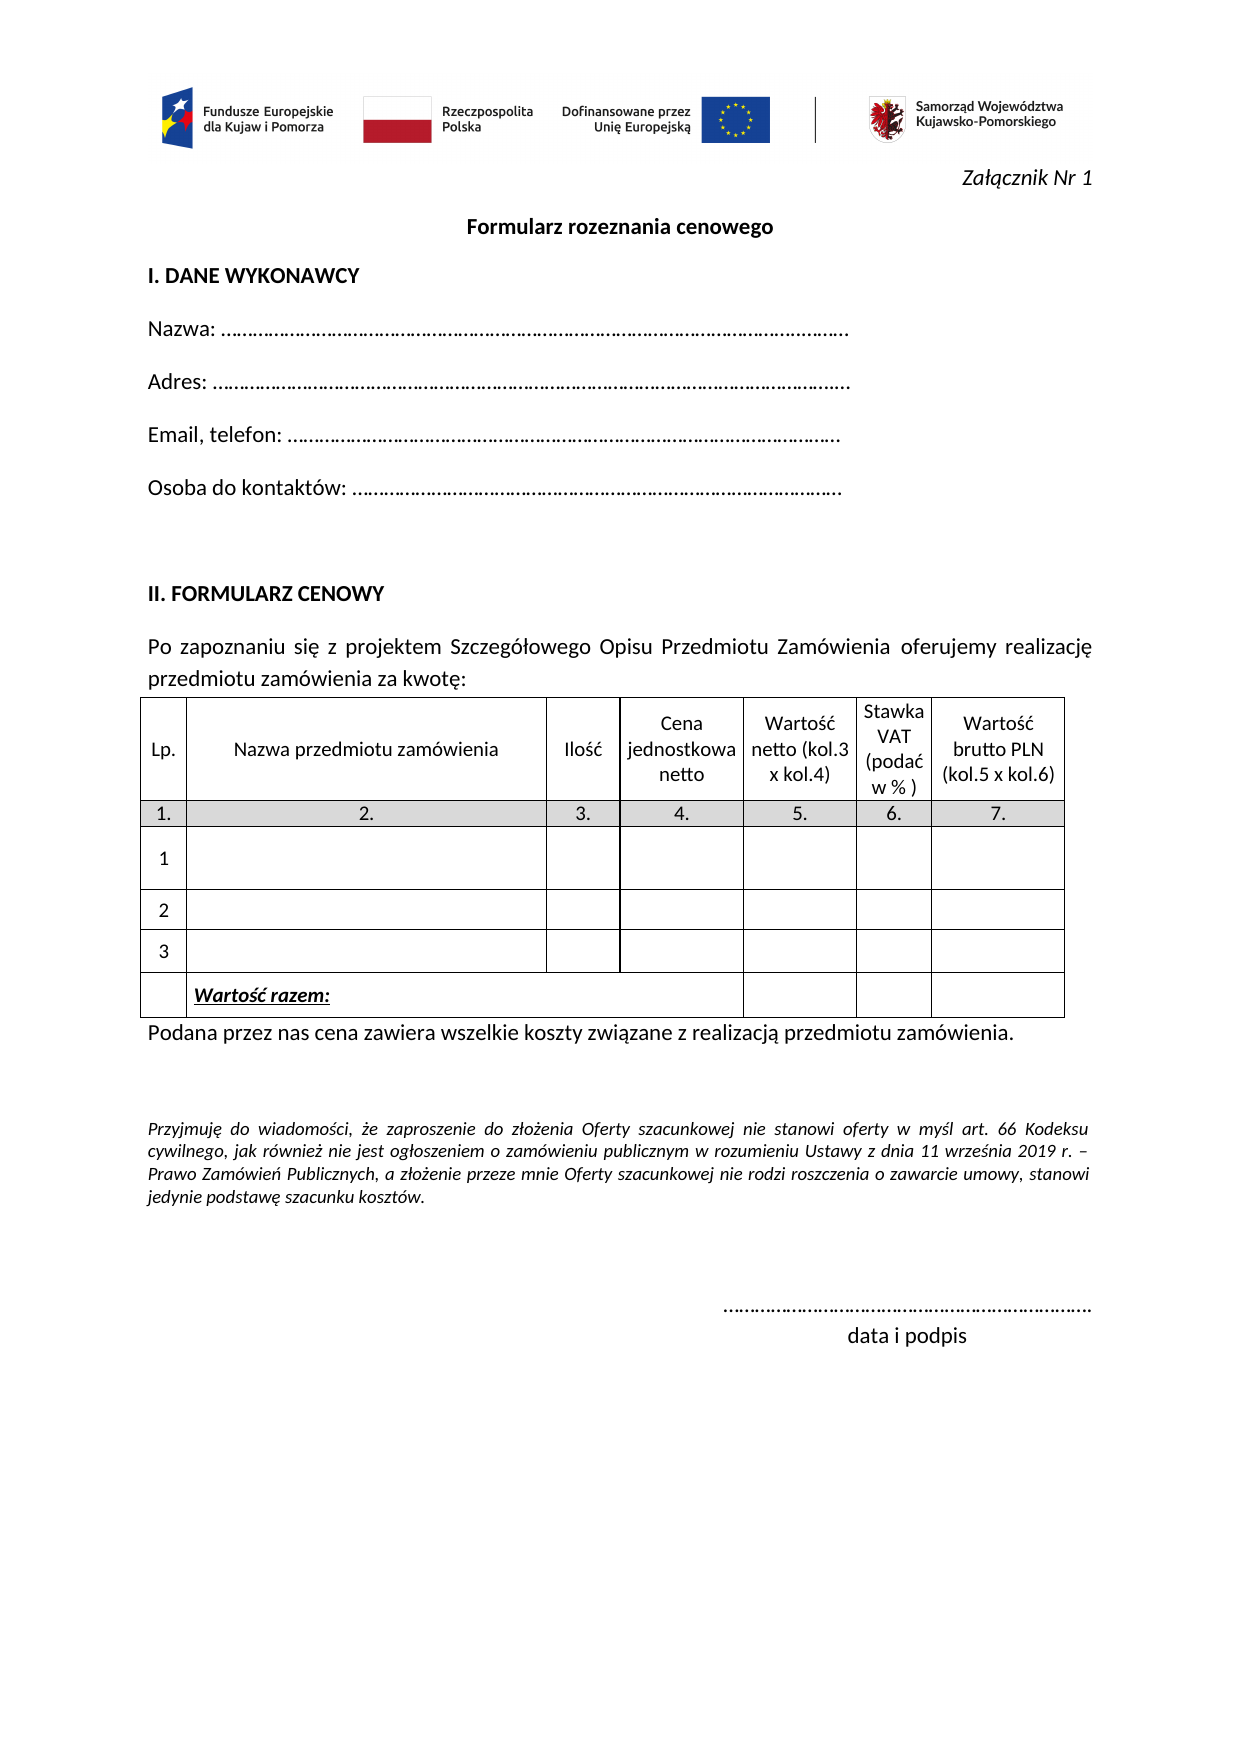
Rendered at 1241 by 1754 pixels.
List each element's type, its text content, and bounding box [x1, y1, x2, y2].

text Po zapoznaniu się z projektem Szczegółowego Opisu Przedmiotu Zamówienia oferujemy realizację przedmiotu zamówienia za kwotę: [148, 632, 1093, 693]
text ……………………………………………………………. [620, 1291, 1093, 1319]
table_cell [857, 890, 931, 929]
table_cell [932, 827, 1064, 889]
table_header Wartość brutto PLN (kol.5 x kol.6) [932, 698, 1064, 799]
table_cell 2. [187, 801, 546, 826]
table_cell [744, 890, 856, 929]
text Nazwa: ………………………………………………………………………………………………..……… [148, 314, 1093, 342]
table_cell [932, 973, 1064, 1017]
picture [147, 73, 1093, 164]
table_cell [187, 930, 546, 972]
text Adres: ……………………………………………………………………………………………………….… [148, 367, 1093, 395]
table_header Lp. [141, 698, 186, 799]
table_cell [621, 890, 743, 929]
table_cell [621, 827, 743, 889]
text II. FORMULARZ CENOWY [148, 579, 1093, 607]
table_cell Wartość razem: [187, 973, 743, 1017]
table_cell 6. [857, 801, 931, 826]
table_cell [857, 973, 931, 1017]
table_cell 2 [141, 890, 186, 929]
table_cell [932, 930, 1064, 972]
table_cell 1 [141, 827, 186, 889]
table_header Wartość netto (kol.3 x kol.4) [744, 698, 856, 799]
table_cell [547, 827, 619, 889]
text Email, telefon: …………………………………………………………………………………………… [148, 420, 1093, 448]
table_cell 3 [141, 930, 186, 972]
table_cell 7. [932, 801, 1064, 826]
table_cell [857, 930, 931, 972]
table_cell 3. [547, 801, 619, 826]
text I. DANE WYKONAWCY [148, 261, 1093, 289]
text Formularz rozeznania cenowego [148, 212, 1093, 240]
table_cell 5. [744, 801, 856, 826]
table_header Stawka VAT (podać w % ) [857, 698, 931, 799]
table_cell [744, 930, 856, 972]
table_cell [744, 973, 856, 1017]
table_cell 4. [621, 801, 743, 826]
table_cell [547, 930, 619, 972]
table_cell [932, 890, 1064, 929]
text Przyjmuję do wiadomości, że zaproszenie do złożenia Oferty szacunkowej nie stanowi oferty w myśl art. 66 Kodeksu cywilnego, jak również nie jest ogłoszeniem o zamówieniu publicznym w rozumieniu Ustawy z dnia 11 września 2019 r. – Prawo Zamówień Publicznych, a złożenie przeze mnie Oferty szacunkowej nie rodzi roszczenia o zawarcie umowy, stanowi jedynie podstawę szacunku kosztów. [148, 1117, 1093, 1208]
table_cell [857, 827, 931, 889]
text Osoba do kontaktów: ………………………………………………………………………………… [148, 473, 1093, 501]
table_cell 1. [141, 801, 186, 826]
text Podana przez nas cena zawiera wszelkie koszty związane z realizacją przedmiotu zamówienia. [148, 1018, 1093, 1046]
table_cell [744, 827, 856, 889]
table_cell [187, 827, 546, 889]
text Załącznik Nr 1 [148, 164, 1093, 192]
table_cell [187, 890, 546, 929]
table_header Nazwa przedmiotu zamówienia [187, 698, 546, 799]
table_cell [621, 930, 743, 972]
table_cell [547, 890, 619, 929]
table_cell [141, 973, 186, 1017]
table_header Ilość [547, 698, 619, 799]
table_header Cena jednostkowa netto [621, 698, 743, 799]
text data i podpis [768, 1321, 1093, 1349]
